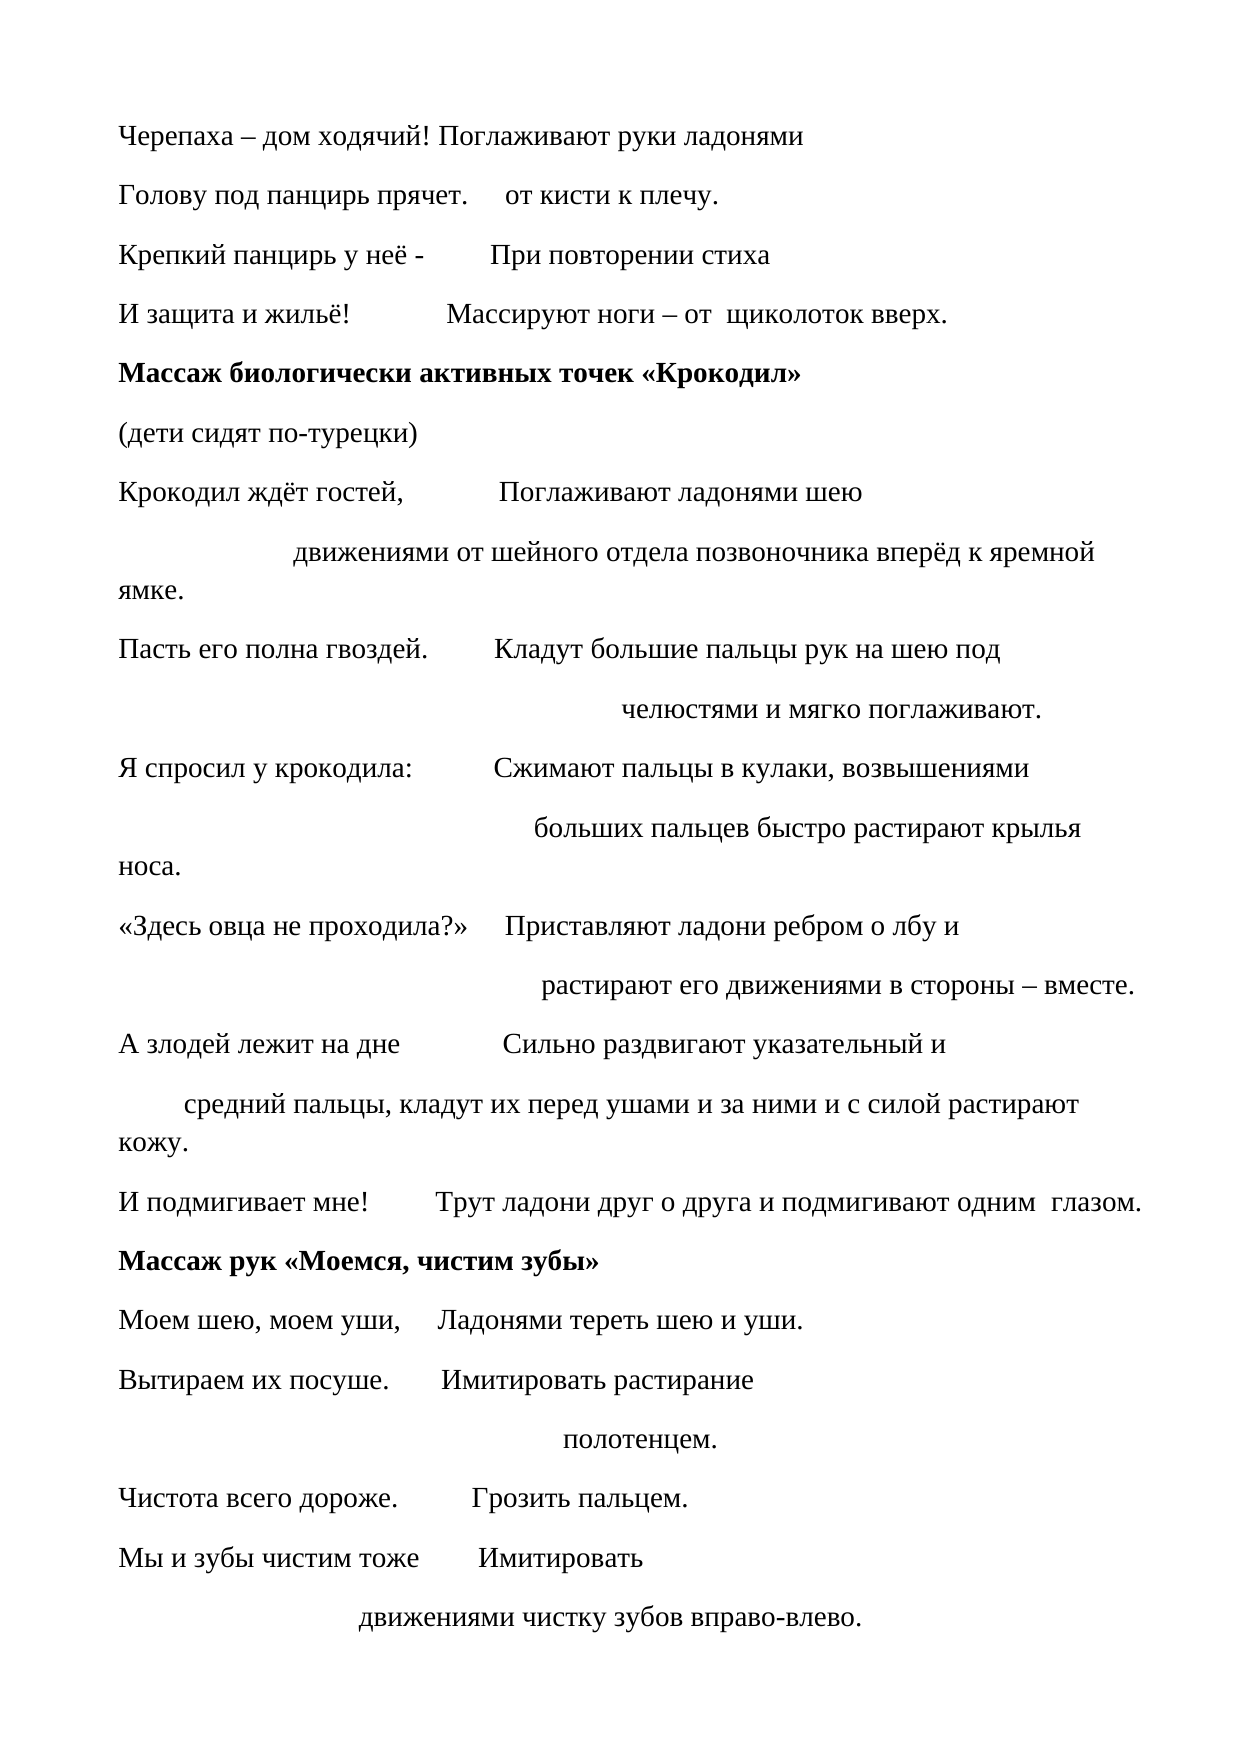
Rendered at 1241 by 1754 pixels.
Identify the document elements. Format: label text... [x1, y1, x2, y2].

text Пасть его полна гвоздей. Кладут большие пальцы рук на шею под [118, 632, 1152, 665]
text «Здесь овца не проходила?» Приставляют ладони ребром о лбу и [118, 908, 1152, 941]
text А злодей лежит на дне Сильно раздвигают указательный и [118, 1026, 1152, 1060]
text Мы и зубы чистим тоже Имитировать [118, 1540, 1152, 1573]
text Крокодил ждёт гостей, Поглаживают ладонями шею [118, 474, 1152, 508]
text Голову под панцирь прячет. от кисти к плечу. [118, 177, 1152, 211]
text Моем шею, моем уши, Ладонями тереть шею и уши. [118, 1302, 1152, 1336]
text средний пальцы, кладут их перед ушами и за ними и с силой растирают кожу. [118, 1086, 1152, 1158]
text движениями чистку зубов вправо-влево. [118, 1599, 1152, 1633]
text растирают его движениями в стороны – вместе. [118, 967, 1152, 1001]
text Массаж биологически активных точек «Крокодил» [118, 356, 1152, 389]
text И подмигивает мне! Трут ладони друг о друга и подмигивают одним глазом. [118, 1184, 1152, 1217]
text Черепаха – дом ходячий! Поглаживают руки ладонями [118, 118, 1152, 152]
text (дети сидят по-турецки) [118, 415, 1152, 448]
text движениями от шейного отдела позвоночника вперёд к яремной ямке. [118, 534, 1152, 606]
text Крепкий панцирь у неё - При повторении стиха [118, 237, 1152, 270]
text челюстями и мягко поглаживают. [118, 691, 1152, 724]
text Я спросил у крокодила: Сжимают пальцы в кулаки, возвышениями [118, 750, 1152, 784]
text Чистота всего дороже. Грозить пальцем. [118, 1481, 1152, 1514]
text И защита и жильё! Массируют ноги – от щиколоток вверх. [118, 296, 1152, 330]
text Вытираем их посуше. Имитировать растирание [118, 1362, 1152, 1395]
text больших пальцев быстро растирают крылья носа. [118, 810, 1152, 882]
text Массаж рук «Моемся, чистим зубы» [118, 1243, 1152, 1277]
text полотенцем. [118, 1421, 1152, 1455]
